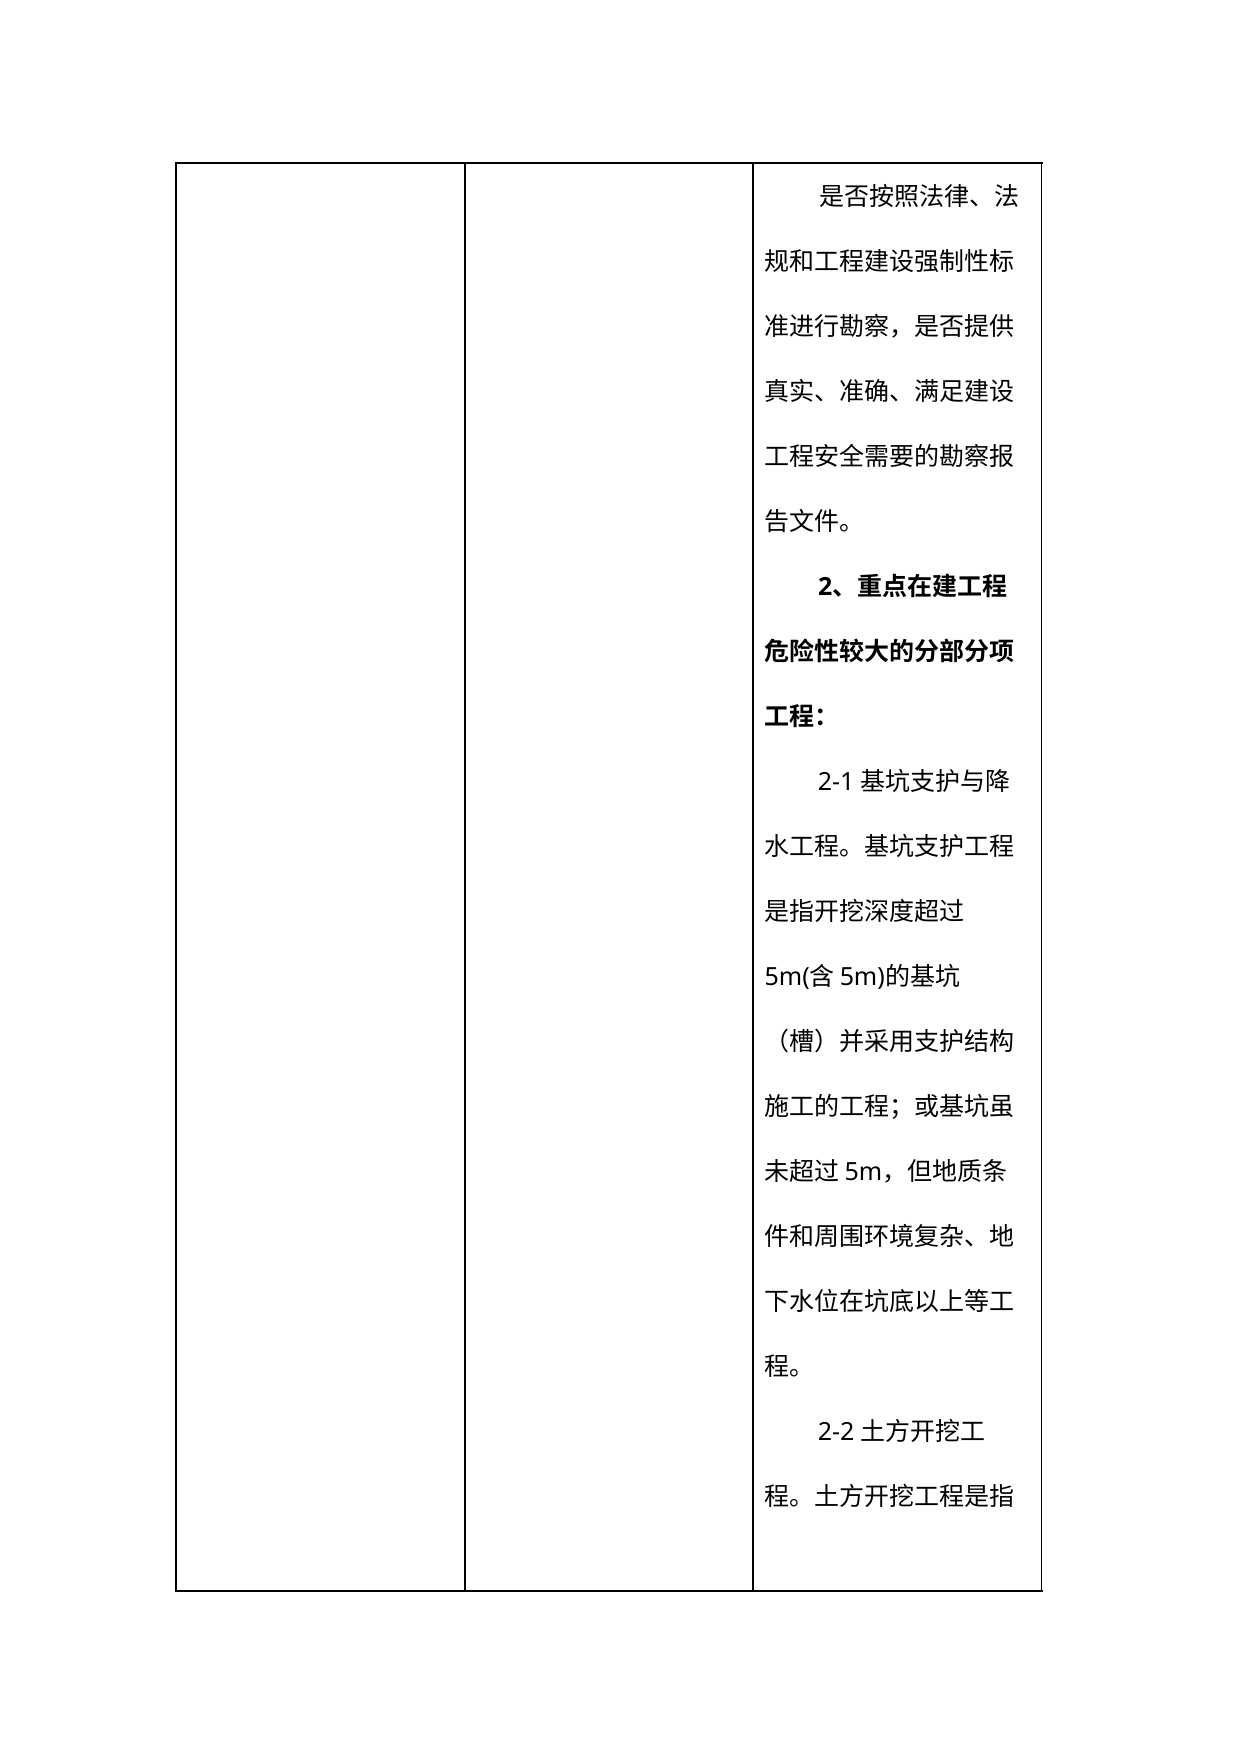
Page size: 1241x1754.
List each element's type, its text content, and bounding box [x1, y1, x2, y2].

table_cell 6 [177, 164, 464, 1590]
table_cell [466, 164, 752, 1590]
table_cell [754, 164, 1041, 1590]
